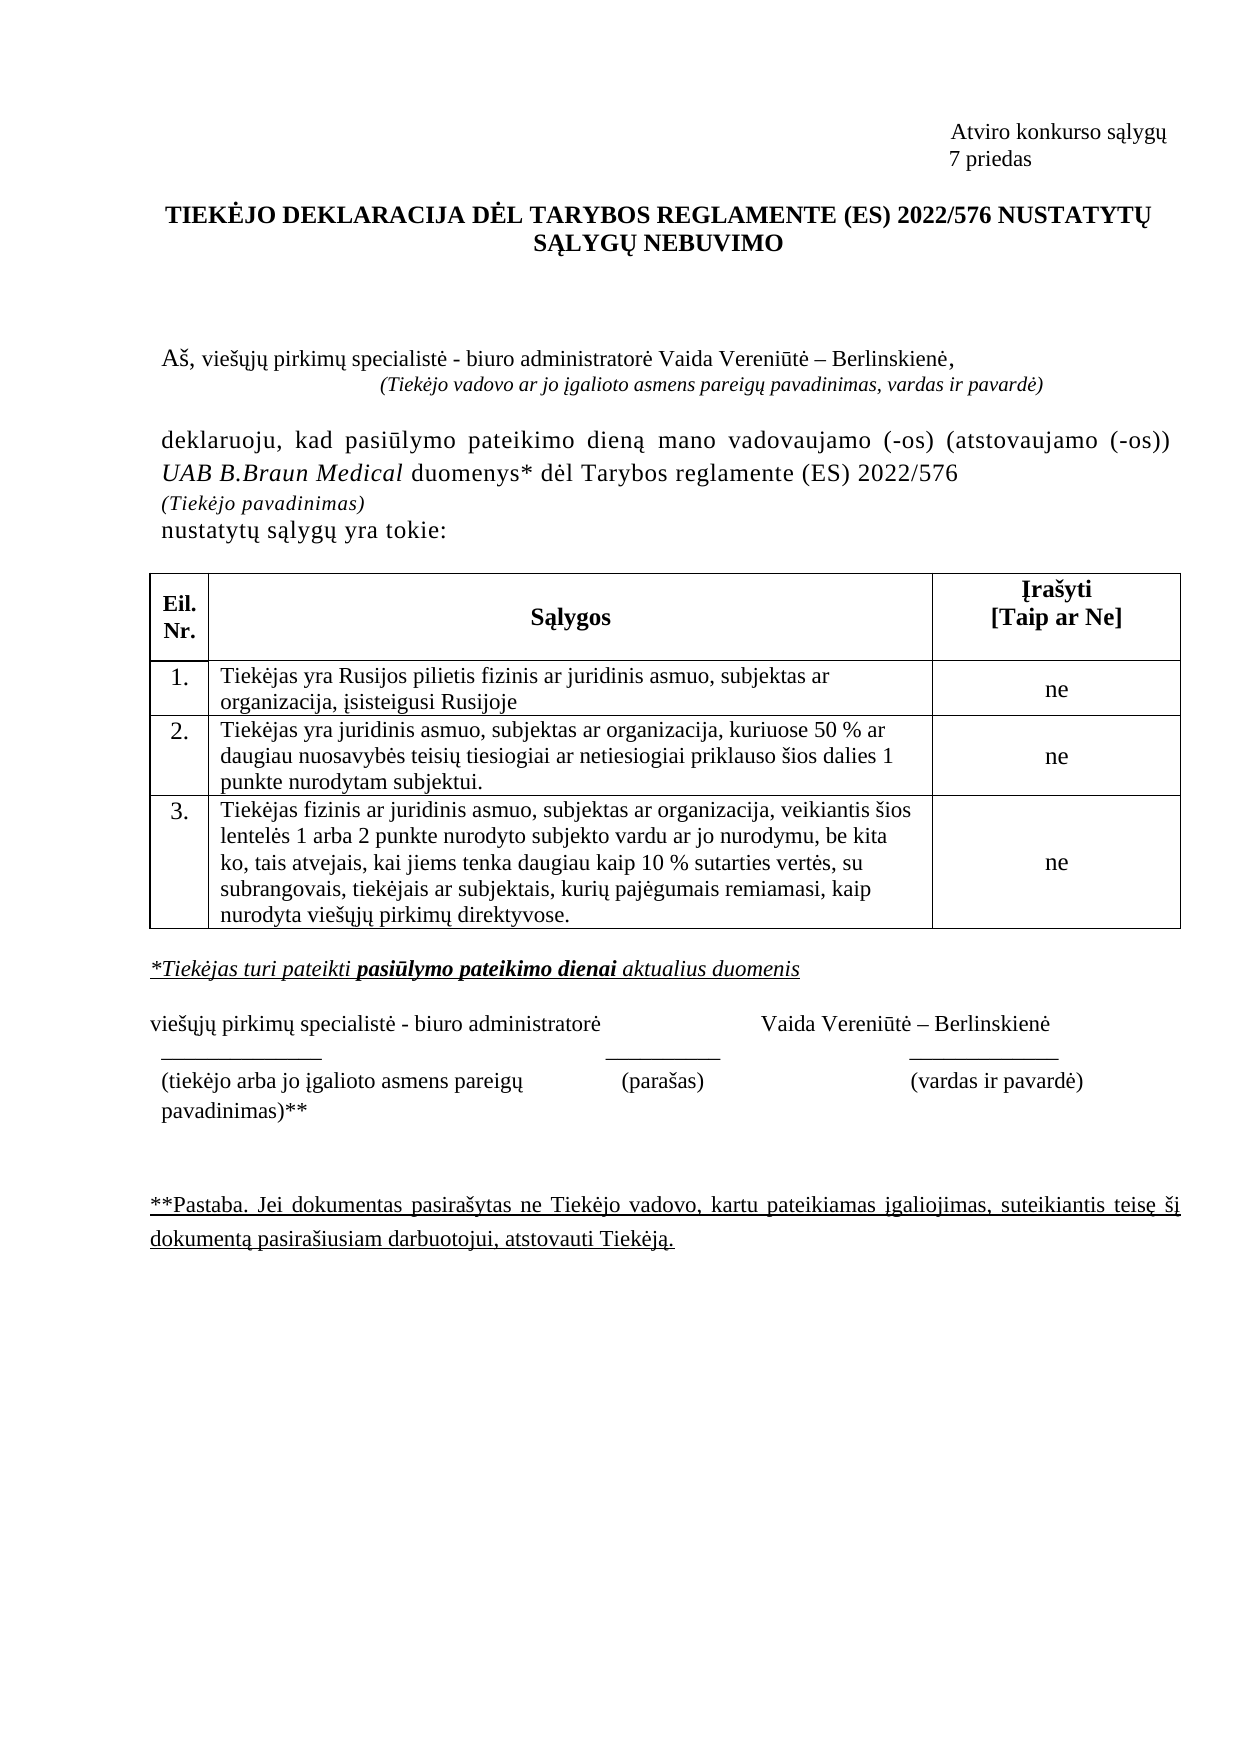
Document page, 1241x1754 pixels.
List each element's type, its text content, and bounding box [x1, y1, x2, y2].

table_cell Tiekėjas yra Rusijos pilietis fizinis ar juridinis asmuo, subjektas ar organizacija, įsisteigusi Rusijoje [209, 661, 932, 715]
table_cell Tiekėjas fizinis ar juridinis asmuo, subjektas ar organizacija, veikiantis šios lentelės 1 arba 2 punkte nurodyto subjekto vardu ar jo nurodymu, be kita ko, tais atvejais, kai jiems tenka daugiau kaip 10 % sutarties vertės, su subrangovais, tiekėjais ar subjektais, kurių pajėgumais remiamasi, kaip nurodyta viešųjų pirkimų direktyvose. [209, 796, 932, 928]
table_header ______________ (tiekėjo arba jo įgalioto asmens pareigų pavadinimas)** [150, 1036, 544, 1127]
table_cell Įrašyti [Taip ar Ne] [933, 574, 1180, 660]
table_cell nustatytų sąlygų yra tokie: [150, 515, 1174, 573]
table_cell ne [933, 796, 1180, 928]
table_header _____________ (vardas ir pavardė) [782, 1036, 1095, 1127]
table_cell 3. [151, 796, 208, 928]
table_cell ne [933, 661, 1180, 715]
text viešųjų pirkimų specialistė - biuro administratorė Vaida Vereniūtė – Berlinskienė [150, 1010, 1181, 1036]
table_cell Sąlygos [209, 574, 932, 660]
table_header Aš, viešųjų pirkimų specialistė - biuro administratorė Vaida Vereniūtė – Berlinskienė, (Tiekėjo vadovo ar jo įgalioto asmens pareigų pavadinimas, vardas ir pavardė) deklaruoju, kad pasiūlymo pateikimo dieną mano vadovaujamo (-os) (atstovaujamo (-os)) UAB B.Braun Medical duomenys* dėl Tarybos reglamente (ES) 2022/576 (Tiekėjo pavadinimas) [150, 344, 1174, 515]
text *Tiekėjas turi pateikti pasiūlymo pateikimo dienai aktualius duomenis [150, 955, 1181, 981]
table_cell 2. [151, 716, 208, 795]
table_header __________ (parašas) [544, 1036, 782, 1127]
text TIEKĖJO DEKLARACIJA DĖL TARYBOS REGLAMENTE (ES) 2022/576 NUSTATYTŲ SĄLYGŲ NEBUVIMO [150, 200, 1167, 257]
text 7 priedas [91, 144, 1240, 171]
text Atviro konkurso sąlygų [150, 118, 1167, 144]
table_cell Eil. Nr. [151, 574, 208, 660]
table_cell 1. [151, 662, 208, 715]
table_cell Tiekėjas yra juridinis asmuo, subjektas ar organizacija, kuriuose 50 % ar daugiau nuosavybės teisių tiesiogiai ar netiesiogiai priklauso šios dalies 1 punkte nurodytam subjektui. [209, 716, 932, 795]
text **Pastaba. Jei dokumentas pasirašytas ne Tiekėjo vadovo, kartu pateikiamas įgaliojimas, suteikiantis teisę šį dokumentą pasirašiusiam darbuotojui, atstovauti Tiekėją. [150, 1216, 1181, 1251]
text **Pastaba. Jei dokumentas pasirašytas ne Tiekėjo vadovo, kartu pateikiamas įgaliojimas, suteikiantis teisę šį dokumentą pasirašiusiam darbuotojui, atstovauti Tiekėją. [150, 1184, 1181, 1214]
table_cell ne [933, 716, 1180, 795]
